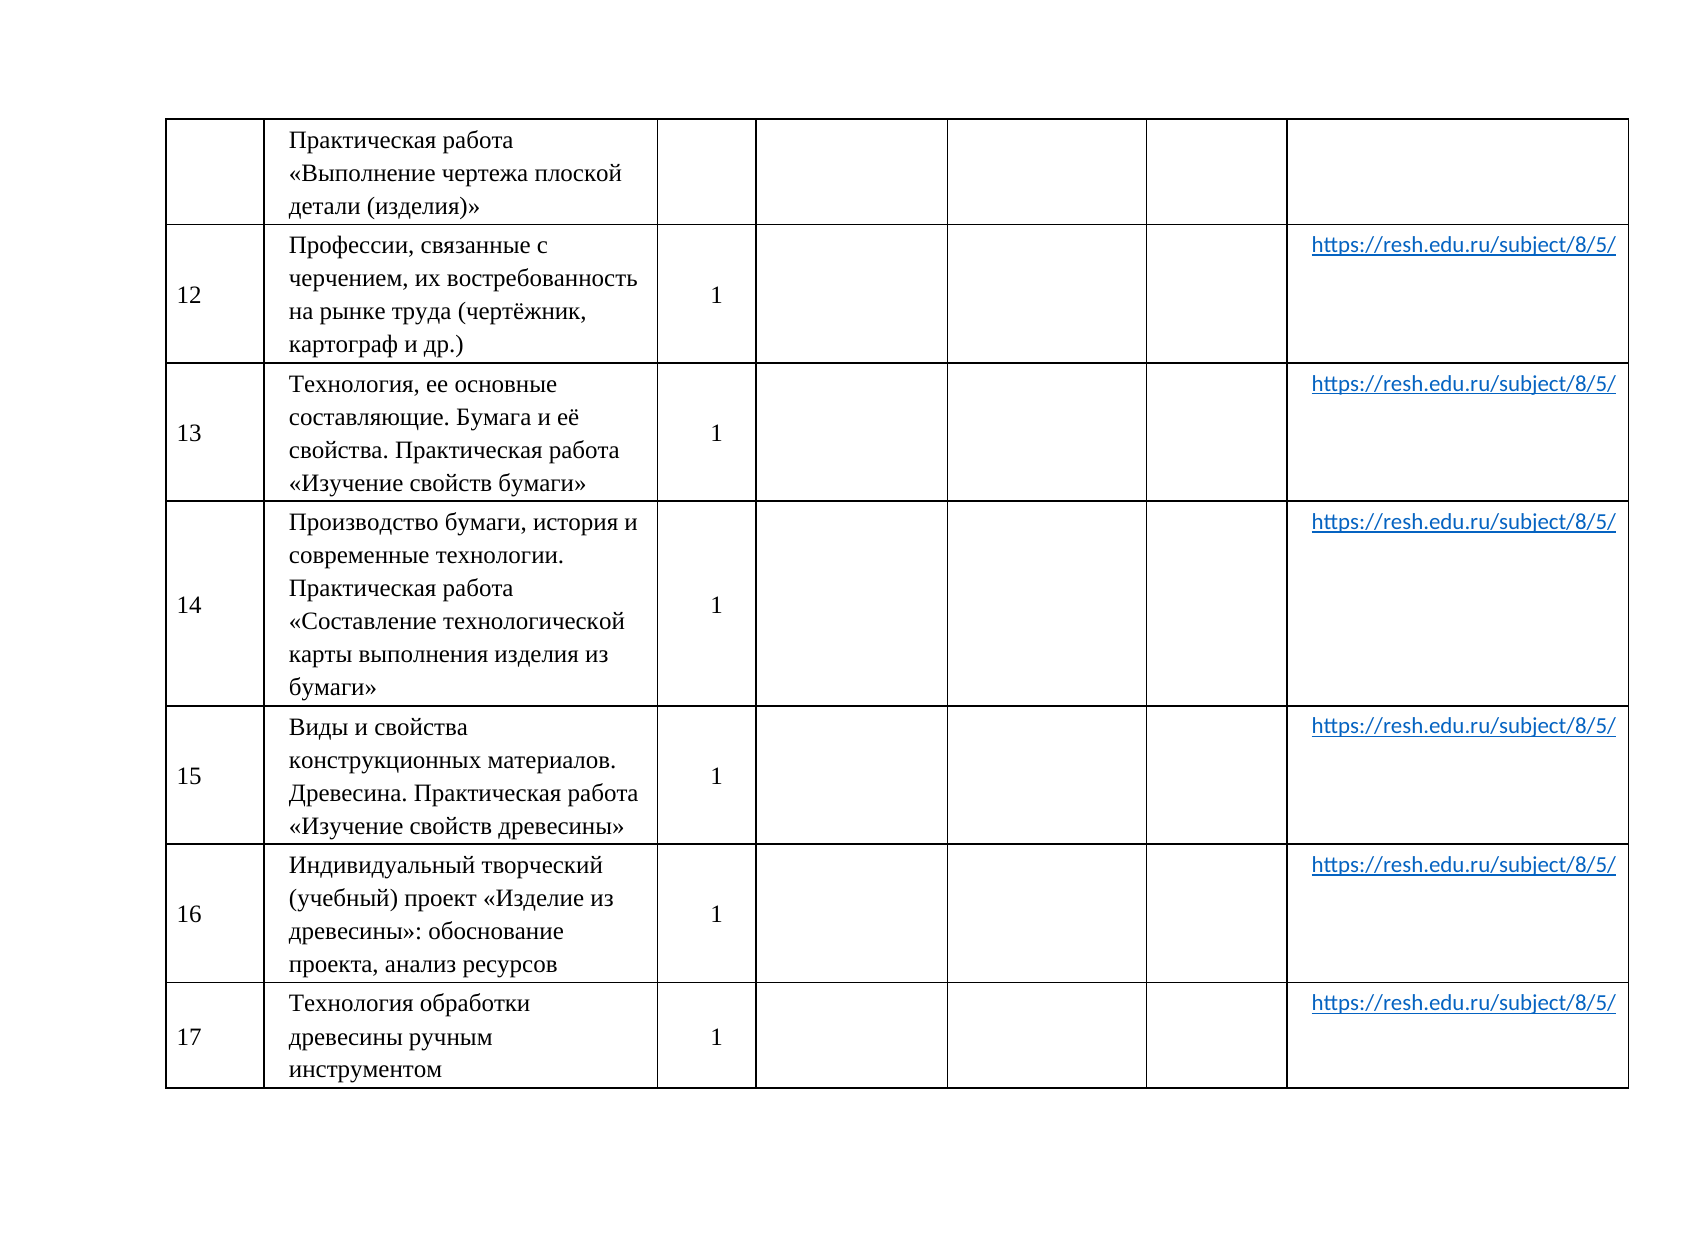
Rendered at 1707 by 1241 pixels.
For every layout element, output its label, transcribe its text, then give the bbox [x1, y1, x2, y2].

table_cell Профессии, связанные с черчением, их востребованность на рынке труда (чертёжник, картограф и др.) [265, 225, 657, 362]
table_cell https://resh.edu.ru/subject/8/5/ [1288, 845, 1628, 982]
table_cell 17 [167, 983, 263, 1087]
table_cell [1288, 120, 1628, 223]
table_cell [948, 983, 1146, 1087]
table_cell [1147, 983, 1286, 1087]
table_cell 1 [658, 983, 755, 1087]
table_cell https://resh.edu.ru/subject/8/5/ [1288, 225, 1628, 362]
table_cell https://resh.edu.ru/subject/8/5/ [1288, 707, 1628, 843]
table_cell https://resh.edu.ru/subject/8/5/ [1288, 502, 1628, 705]
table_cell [1288, 983, 1628, 1087]
table_cell [948, 707, 1146, 843]
table_cell Производство бумаги, история и современные технологии. Практическая работа «Составление технологической карты выполнения изделия из бумаги» [265, 502, 657, 705]
table_cell 13 [167, 364, 263, 500]
table_cell 16 [167, 845, 263, 982]
table_cell Технология, ее основные составляющие. Бумага и её свойства. Практическая работа «Изучение свойств бумаги» [265, 364, 657, 500]
table_cell https://resh.edu.ru/subject/8/5/ [1288, 364, 1628, 500]
table_cell 1 [658, 502, 755, 705]
table_cell [1147, 502, 1286, 705]
table_cell Индивидуальный творческий (учебный) проект «Изделие из древесины»: обоснование проекта, анализ ресурсов [265, 845, 657, 982]
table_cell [265, 120, 657, 223]
table_cell Технология обработки древесины ручным инструментом [265, 983, 657, 1087]
table_cell 15 [167, 707, 263, 843]
table_cell [757, 364, 947, 500]
table_cell [948, 120, 1146, 223]
table_cell [1147, 707, 1286, 843]
table_cell Виды и свойства конструкционных материалов. Древесина. Практическая работа «Изучение свойств древесины» [265, 707, 657, 843]
table_cell 1 [658, 120, 755, 223]
table_cell [757, 120, 947, 223]
table_cell 1 [658, 845, 755, 982]
table_cell 1 [658, 364, 755, 500]
table_cell 11 [167, 120, 263, 223]
table_cell [1147, 845, 1286, 982]
table_cell [757, 983, 947, 1087]
table_cell [1147, 225, 1286, 362]
table_cell [757, 502, 947, 705]
table_cell [948, 502, 1146, 705]
table_cell [757, 707, 947, 843]
table_cell [1147, 364, 1286, 500]
table_cell 14 [167, 502, 263, 705]
table_cell [948, 225, 1146, 362]
table_cell 1 [658, 225, 755, 362]
table_cell [757, 845, 947, 982]
table_cell 1 [658, 707, 755, 843]
table_cell [757, 225, 947, 362]
table_cell [1147, 120, 1286, 223]
table_cell [948, 364, 1146, 500]
table_cell [948, 845, 1146, 982]
table_cell 12 [167, 225, 263, 362]
